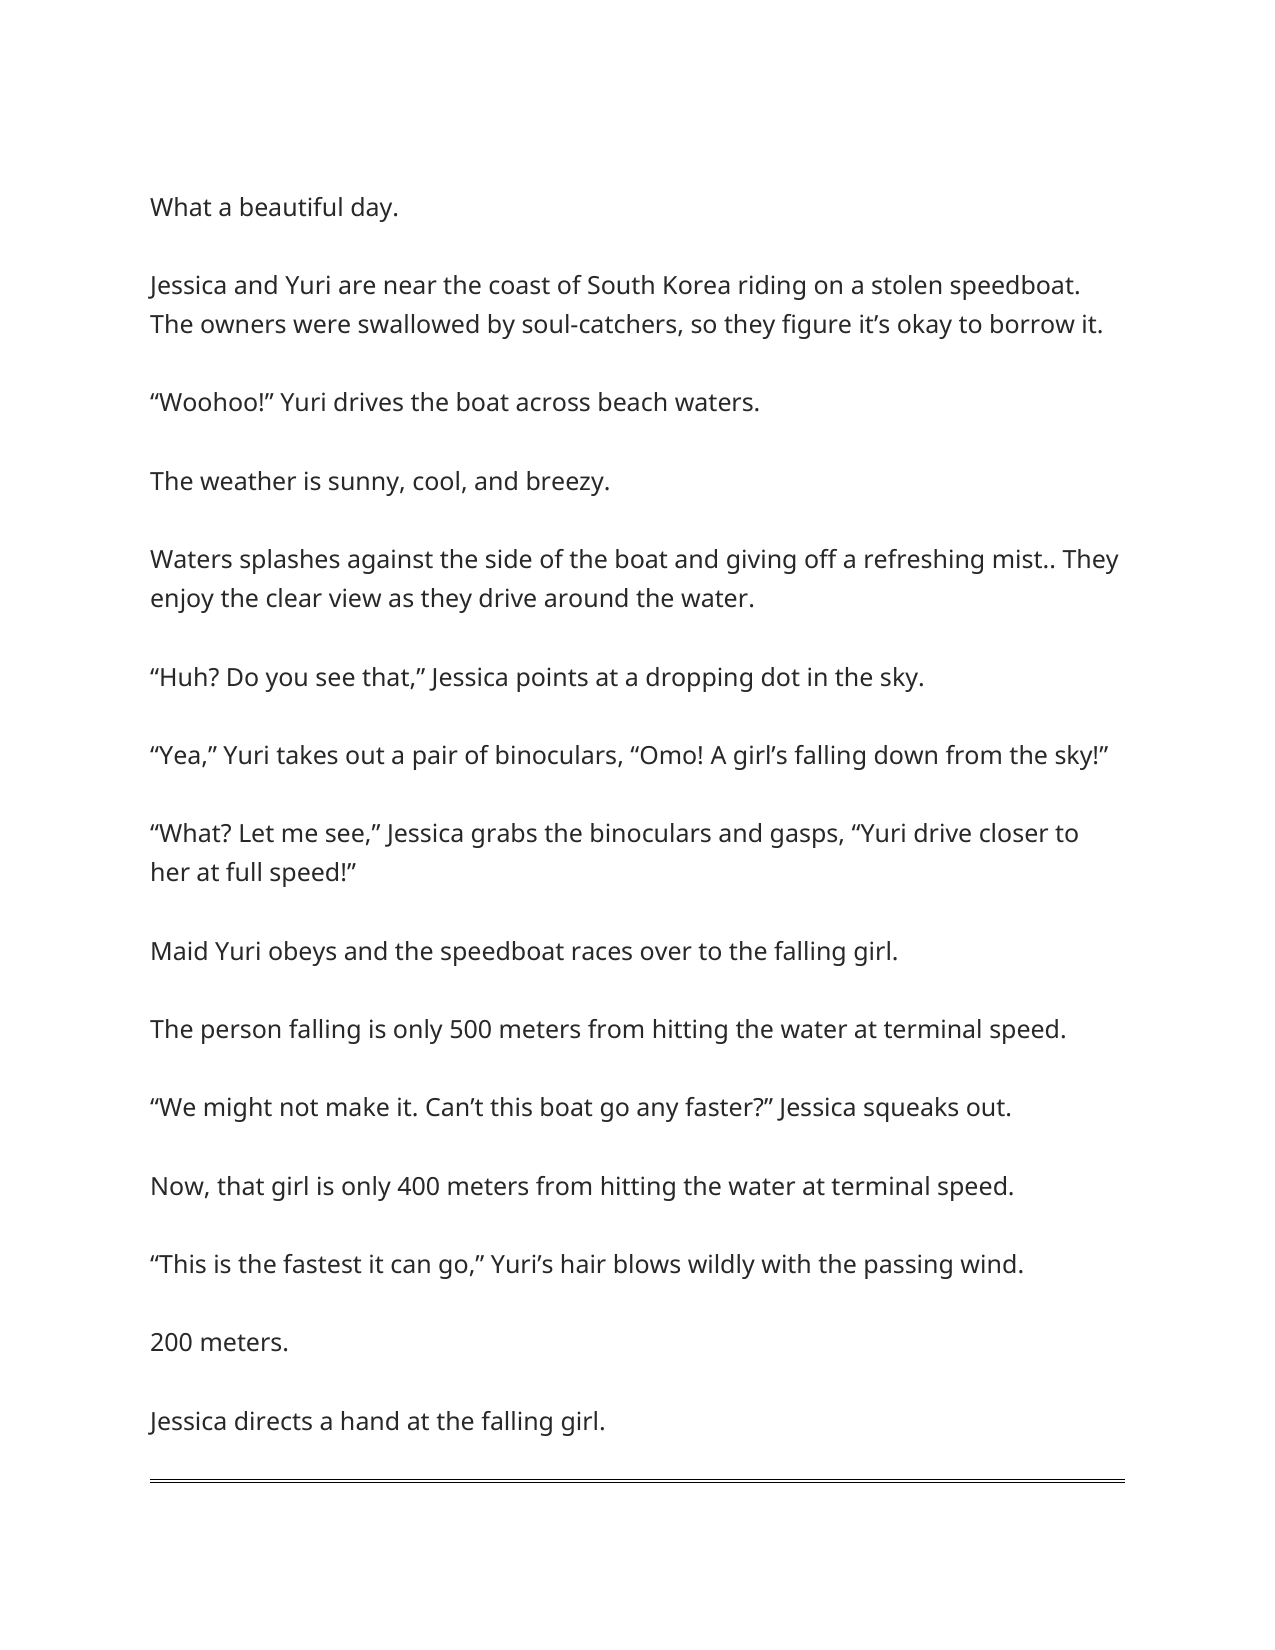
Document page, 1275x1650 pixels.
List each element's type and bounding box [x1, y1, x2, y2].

text [150, 150, 1125, 1479]
